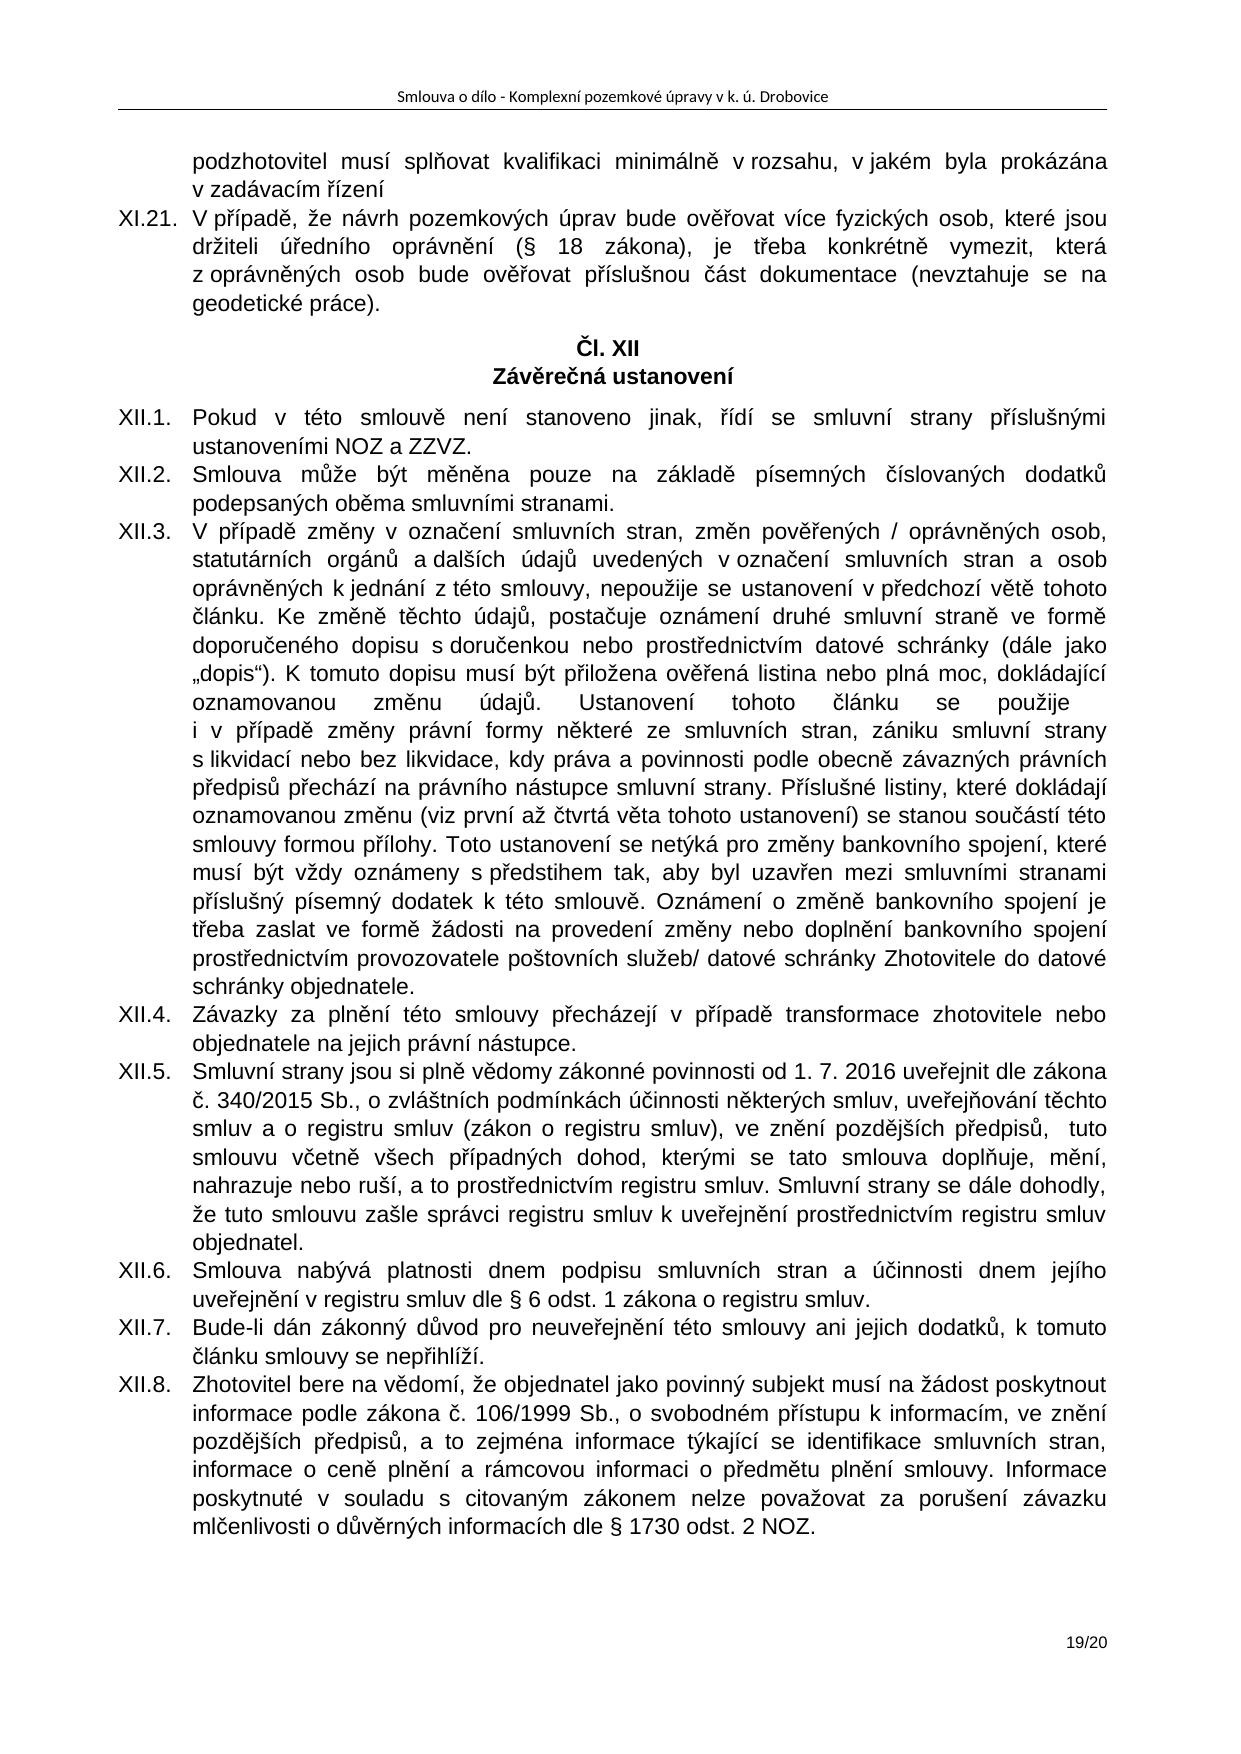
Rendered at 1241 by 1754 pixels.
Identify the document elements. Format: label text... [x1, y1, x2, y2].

list Smlouva může být měněna pouze na základě písemných číslovaných dodatků podepsaných oběma smluvními stranami. [118, 461, 1107, 516]
list Bude-li dán zákonný důvod pro neuveřejnění této smlouvy ani jejich dodatků, k tomuto článku smlouvy se nepřihlíží. [118, 1314, 1107, 1369]
list Pokud v této smlouvě není stanoveno jinak, řídí se smluvní strany příslušnými ustanoveními NOZ a ZZVZ. [118, 404, 1107, 459]
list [118, 148, 1107, 202]
list Závazky za plnění této smlouvy přecházejí v případě transformace zhotovitele nebo objednatele na jejich právní nástupce. [118, 1001, 1107, 1056]
list Smluvní strany jsou si plně vědomy zákonné povinnosti od 1. 7. 2016 uveřejnit dle zákona č. 340/2015 Sb., o zvláštních podmínkách účinnosti některých smluv, uveřejňování těchto smluv a o registru smluv (zákon o registru smluv), ve znění pozdějších předpisů, tuto smlouvu včetně všech případných dohod, kterými se tato smlouva doplňuje, mění, nahrazuje nebo ruší, a to prostřednictvím registru smluv. Smluvní strany se dále dohodly, že tuto smlouvu zašle správci registru smluv k uveřejnění prostřednictvím registru smluv objednatel. [118, 1058, 1107, 1255]
list V případě, že návrh pozemkových úprav bude ověřovat více fyzických osob, které jsou držiteli úředního oprávnění (§ 18 zákona), je třeba konkrétně vymezit, která z oprávněných osob bude ověřovat příslušnou část dokumentace (nevztahuje se na geodetické práce). [118, 204, 1107, 316]
list Zhotovitel bere na vědomí, že objednatel jako povinný subjekt musí na žádost poskytnout informace podle zákona č. 106/1999 Sb., o svobodném přístupu k informacím, ve znění pozdějších předpisů, a to zejména informace týkající se identifikace smluvních stran, informace o ceně plnění a rámcovou informaci o předmětu plnění smlouvy. Informace poskytnuté v souladu s citovaným zákonem nelze považovat za porušení závazku mlčenlivosti o důvěrných informacích dle § 1730 odst. 2 NOZ. [118, 1371, 1107, 1540]
text Závěrečná ustanovení [118, 335, 1107, 390]
list Smlouva nabývá platnosti dnem podpisu smluvních stran a účinnosti dnem jejího uveřejnění v registru smluv dle § 6 odst. 1 zákona o registru smluv. [118, 1257, 1107, 1312]
list V případě změny v označení smluvních stran, změn pověřených / oprávněných osob, statutárních orgánů a dalších údajů uvedených v označení smluvních stran a osob oprávněných k jednání z této smlouvy, nepoužije se ustanovení v předchozí větě tohoto článku. Ke změně těchto údajů, postačuje oznámení druhé smluvní straně ve formě doporučeného dopisu s doručenkou nebo prostřednictvím datové schránky (dále jako „dopis“). K tomuto dopisu musí být přiložena ověřená listina nebo plná moc, dokládající oznamovanou změnu údajů. Ustanovení tohoto článku se použije i v případě změny právní formy některé ze smluvních stran, zániku smluvní strany s likvidací nebo bez likvidace, kdy práva a povinnosti podle obecně závazných právních předpisů přechází na právního nástupce smluvní strany. Příslušné listiny, které dokládají oznamovanou změnu (viz první až čtvrtá věta tohoto ustanovení) se stanou součástí této smlouvy formou přílohy. Toto ustanovení se netýká pro změny bankovního spojení, které musí být vždy oznámeny s předstihem tak, aby byl uzavřen mezi smluvními stranami příslušný písemný dodatek k této smlouvě. Oznámení o změně bankovního spojení je třeba zaslat ve formě žádosti na provedení změny nebo doplnění bankovního spojení prostřednictvím provozovatele poštovních služeb/ datové schránky Zhotovitele do datové schránky objednatele. [118, 518, 1107, 999]
